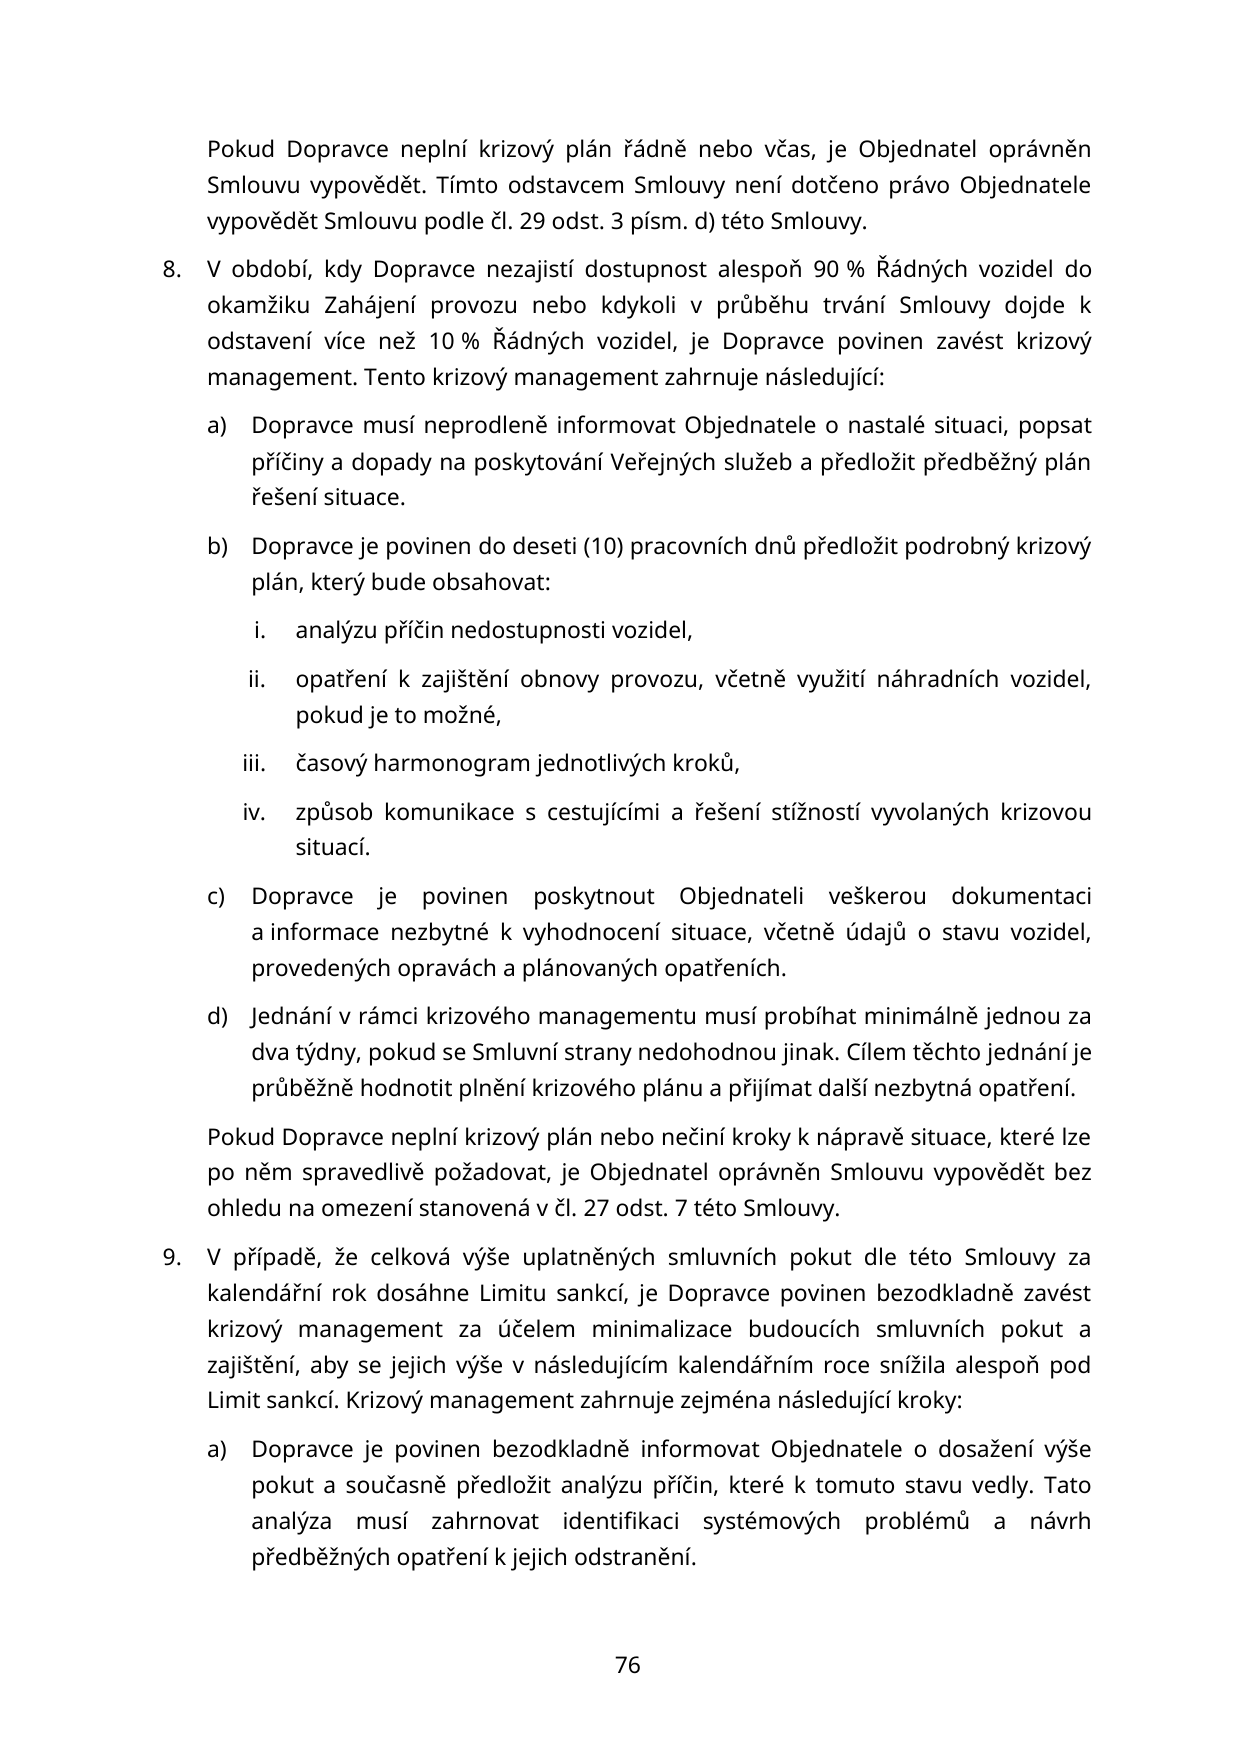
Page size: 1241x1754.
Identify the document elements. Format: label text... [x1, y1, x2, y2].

list Dopravce je povinen do deseti (10) pracovních dnů předložit podrobný krizový plán, který bude obsahovat: [207, 530, 1093, 597]
list analýzu příčin nedostupnosti vozidel, [266, 614, 1093, 645]
list Dopravce je povinen bezodkladně informovat Objednatele o dosažení výše pokut a současně předložit analýzu příčin, které k tomuto stavu vedly. Tato analýza musí zahrnovat identifikaci systémových problémů a návrh předběžných opatření k jejich odstranění. [207, 1433, 1093, 1572]
list opatření k zajištění obnovy provozu, včetně využití náhradních vozidel, pokud je to možné, [266, 663, 1093, 730]
list V případě, že celková výše uplatněných smluvních pokut dle této Smlouvy za kalendářní rok dosáhne Limitu sankcí, je Dopravce povinen bezodkladně zavést krizový management za účelem minimalizace budoucích smluvních pokut a zajištění, aby se jejich výše v následujícím kalendářním roce snížila alespoň pod Limit sankcí. Krizový management zahrnuje zejména následující kroky: [162, 1241, 1093, 1416]
list Jednání v rámci krizového managementu musí probíhat minimálně jednou za dva týdny, pokud se Smluvní strany nedohodnou jinak. Cílem těchto jednání je průběžně hodnotit plnění krizového plánu a přijímat další nezbytná opatření. [207, 1000, 1093, 1103]
list časový harmonogram jednotlivých kroků, [266, 747, 1093, 778]
list Dopravce musí neprodleně informovat Objednatele o nastalé situaci, popsat příčiny a dopady na poskytování Veřejných služeb a předložit předběžný plán řešení situace. [207, 409, 1093, 513]
list Dopravce je povinen poskytnout Objednateli veškerou dokumentaci a informace nezbytné k vyhodnocení situace, včetně údajů o stavu vozidel, provedených opravách a plánovaných opatřeních. [207, 880, 1093, 983]
list způsob komunikace s cestujícími a řešení stížností vyvolaných krizovou situací. [266, 795, 1093, 863]
list Pokud Dopravce neplní krizový plán nebo nečiní kroky k nápravě situace, které lze po něm spravedlivě požadovat, je Objednatel oprávněn Smlouvu vypovědět bez ohledu na omezení stanovená v čl. 27 odst. 7 této Smlouvy. [207, 1120, 1093, 1223]
list Pokud Dopravce neplní krizový plán řádně nebo včas, je Objednatel oprávněn Smlouvu vypovědět. Tímto odstavcem Smlouvy není dotčeno právo Objednatele vypovědět Smlouvu podle čl. 29 odst. 3 písm. d) této Smlouvy. [207, 133, 1093, 236]
list V období, kdy Dopravce nezajistí dostupnost alespoň 90 % Řádných vozidel do okamžiku Zahájení provozu nebo kdykoli v průběhu trvání Smlouvy dojde k odstavení více než 10 % Řádných vozidel, je Dopravce povinen zavést krizový management. Tento krizový management zahrnuje následující: [162, 253, 1093, 392]
